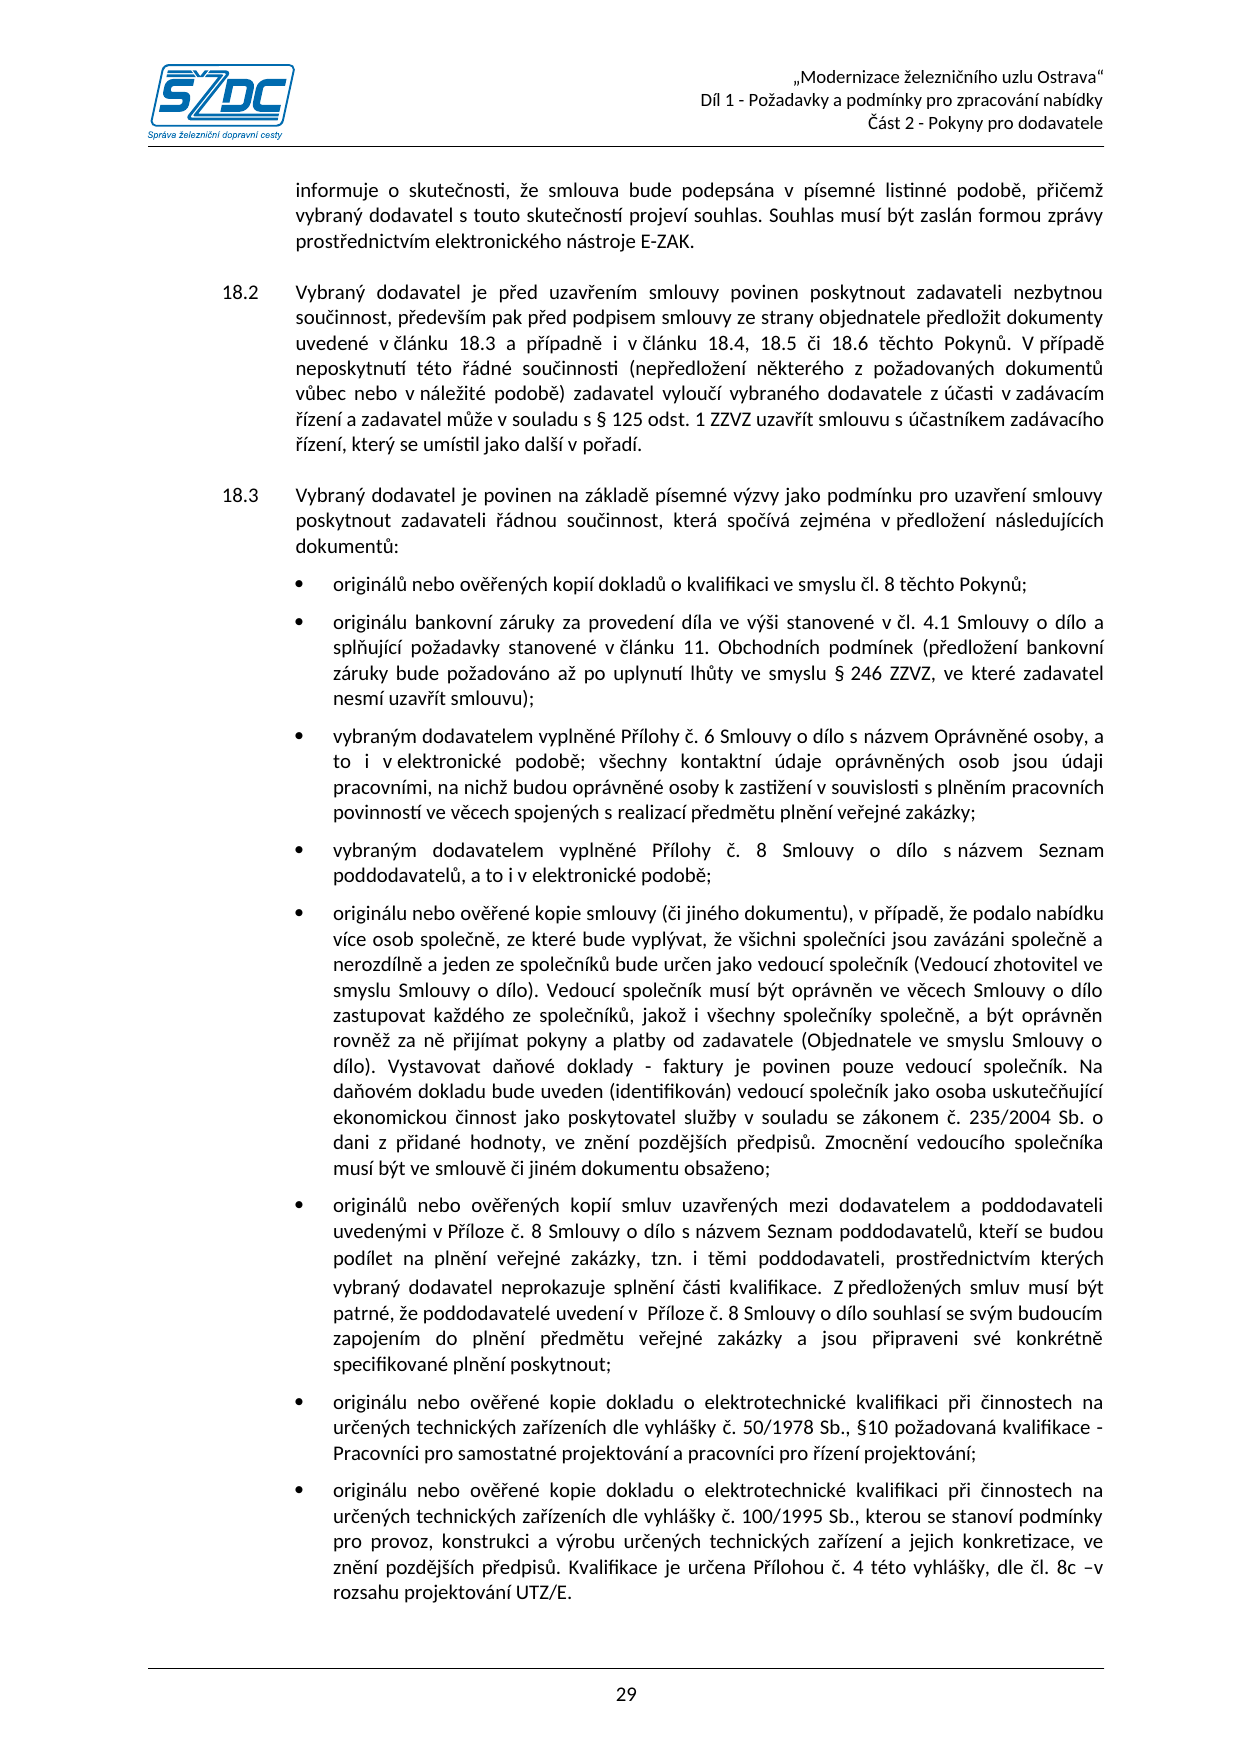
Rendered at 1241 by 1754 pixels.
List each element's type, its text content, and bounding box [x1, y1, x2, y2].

list Vybraný dodavatel je povinen na základě písemné výzvy jako podmínku pro uzavření smlouvy poskytnout zadavateli řádnou součinnost, která spočívá zejména v předložení následujících dokumentů: [222, 482, 1104, 558]
list vybraným dodavatelem vyplněné Přílohy č. 8 Smlouvy o dílo s názvem Seznam poddodavatelů, a to i v elektronické podobě; [295, 837, 1104, 888]
list originálu bankovní záruky za provedení díla ve výši stanovené v čl. 4.1 Smlouvy o dílo a splňující požadavky stanovené v článku 11. Obchodních podmínek (předložení bankovní záruky bude požadováno až po uplynutí lhůty ve smyslu § 246 ZZVZ, ve které zadavatel nesmí uzavřít smlouvu); [295, 609, 1104, 711]
list originálu nebo ověřené kopie smlouvy (či jiného dokumentu), v případě, že podalo nabídku více osob společně, ze které bude vyplývat, že všichni společníci jsou zavázáni společně a nerozdílně a jeden ze společníků bude určen jako vedoucí společník (Vedoucí zhotovitel ve smyslu Smlouvy o dílo). Vedoucí společník musí být oprávněn ve věcech Smlouvy o dílo zastupovat každého ze společníků, jakož i všechny společníky společně, a být oprávněn rovněž za ně přijímat pokyny a platby od zadavatele (Objednatele ve smyslu Smlouvy o dílo). Vystavovat daňové doklady - faktury je povinen pouze vedoucí společník. Na daňovém dokladu bude uveden (identifikován) vedoucí společník jako osoba uskutečňující ekonomickou činnost jako poskytovatel služby v souladu se zákonem č. 235/2004 Sb. o dani z přidané hodnoty, ve znění pozdějších předpisů. Zmocnění vedoucího společníka musí být ve smlouvě či jiném dokumentu obsaženo; [295, 901, 1104, 1180]
list originálů nebo ověřených kopií smluv uzavřených mezi dodavatelem a poddodavateli uvedenými v Příloze č. 8 Smlouvy o dílo s názvem Seznam poddodavatelů, kteří se budou podílet na plnění veřejné zakázky, tzn. i těmi poddodavateli, prostřednictvím kterých vybraný dodavatel neprokazuje splnění části kvalifikace. Z předložených smluv musí být patrné, že poddodavatelé uvedení v Příloze č. 8 Smlouvy o dílo souhlasí se svým budoucím zapojením do plnění předmětu veřejné zakázky a jsou připraveni své konkrétně specifikované plnění poskytnout; [295, 1193, 1104, 1376]
list originálů nebo ověřených kopií dokladů o kvalifikaci ve smyslu čl. 8 těchto Pokynů; [295, 571, 1104, 596]
list originálu nebo ověřené kopie dokladu o elektrotechnické kvalifikaci při činnostech na určených technických zařízeních dle vyhlášky č. 100/1995 Sb., kterou se stanoví podmínky pro provoz, konstrukci a výrobu určených technických zařízení a jejich konkretizace, ve znění pozdějších předpisů. Kvalifikace je určena Přílohou č. 4 této vyhlášky, dle čl. 8c –v rozsahu projektování UTZ/E. [295, 1478, 1104, 1605]
list Vybraný dodavatel je před uzavřením smlouvy povinen poskytnout zadavateli nezbytnou součinnost, především pak před podpisem smlouvy ze strany objednatele předložit dokumenty uvedené v článku 18.3 a případně i v článku 18.4, 18.5 či 18.6 těchto Pokynů. V případě neposkytnutí této řádné součinnosti (nepředložení některého z požadovaných dokumentů vůbec nebo v náležité podobě) zadavatel vyloučí vybraného dodavatele z účasti v zadávacím řízení a zadavatel může v souladu s § 125 odst. 1 ZZVZ uzavřít smlouvu s účastníkem zadávacího řízení, který se umístil jako další v pořadí. [222, 279, 1104, 457]
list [222, 177, 1104, 253]
list vybraným dodavatelem vyplněné Přílohy č. 6 Smlouvy o dílo s názvem Oprávněné osoby, a to i v elektronické podobě; všechny kontaktní údaje oprávněných osob jsou údaji pracovními, na nichž budou oprávněné osoby k zastižení v souvislosti s plněním pracovních povinností ve věcech spojených s realizací předmětu plnění veřejné zakázky; [295, 723, 1104, 825]
list originálu nebo ověřené kopie dokladu o elektrotechnické kvalifikaci při činnostech na určených technických zařízeních dle vyhlášky č. 50/1978 Sb., §10 požadovaná kvalifikace - Pracovníci pro samostatné projektování a pracovníci pro řízení projektování; [295, 1389, 1104, 1465]
